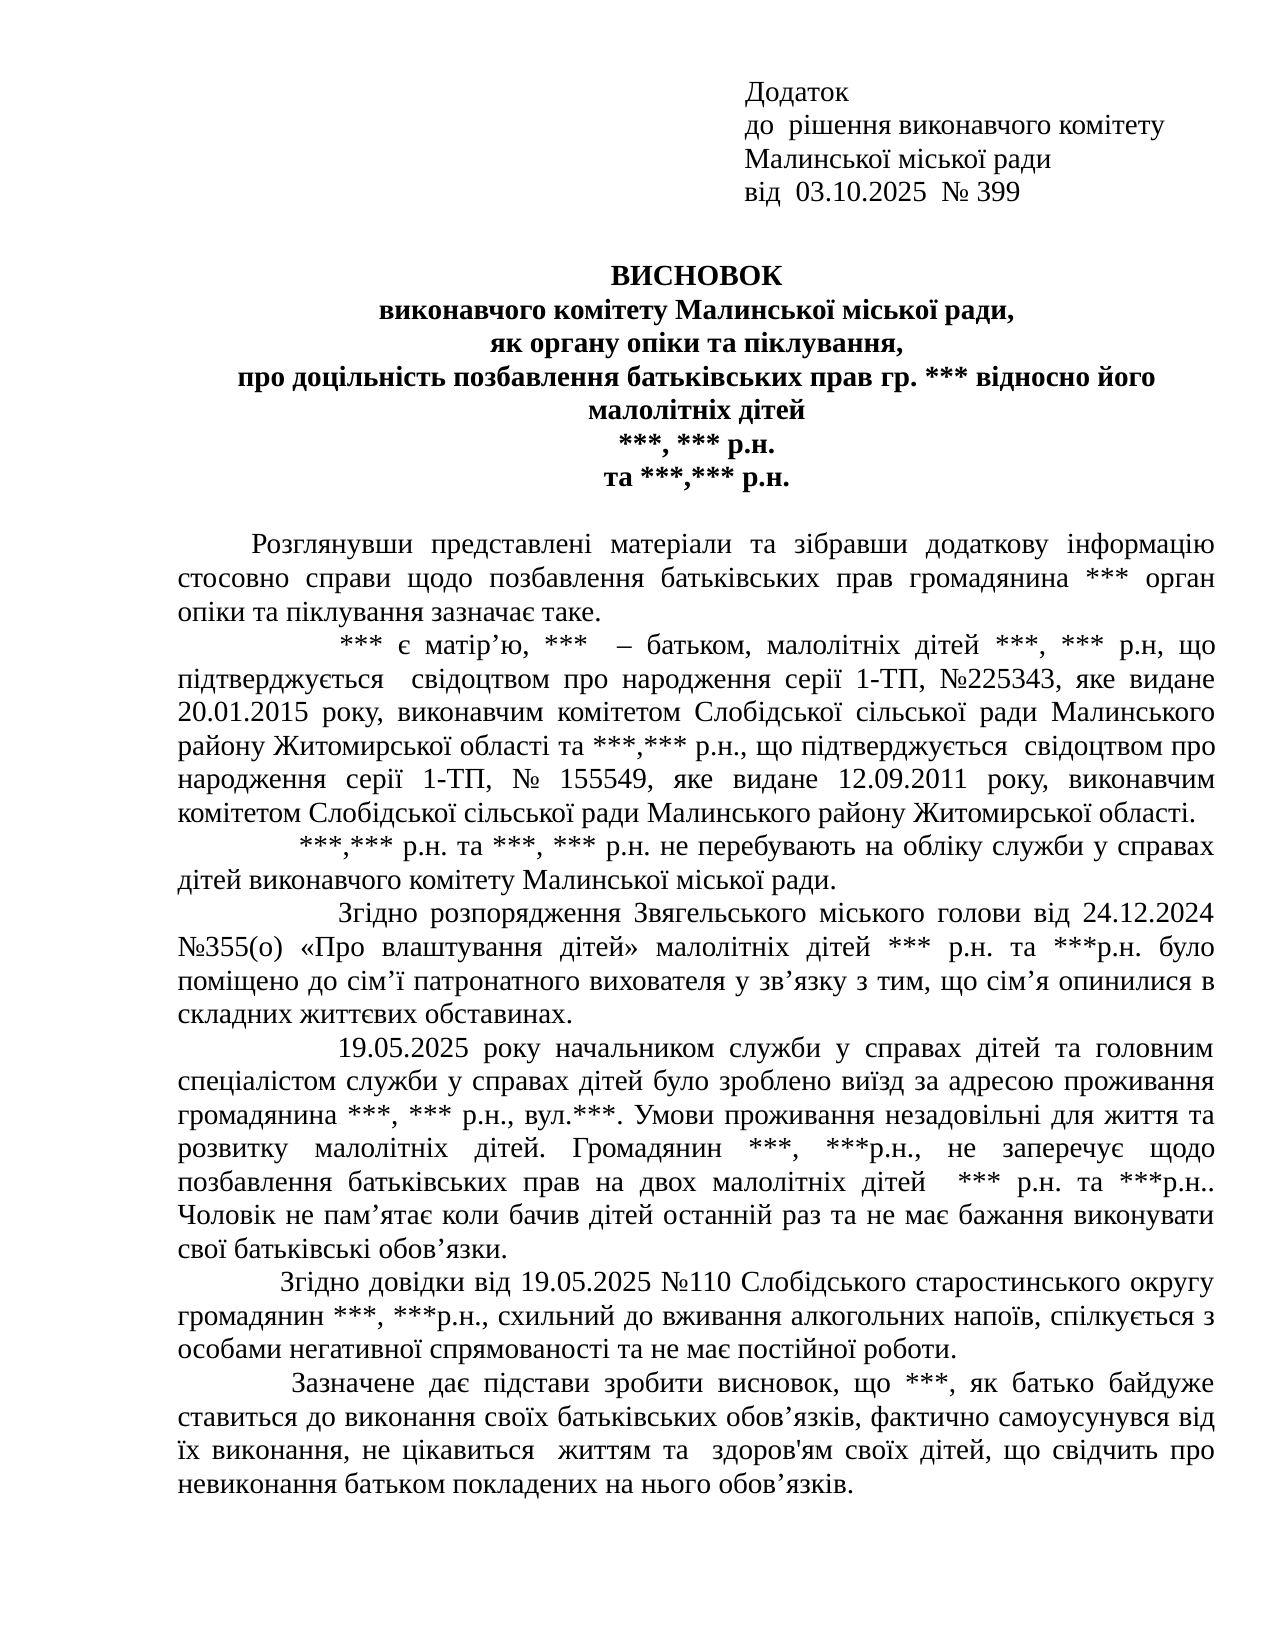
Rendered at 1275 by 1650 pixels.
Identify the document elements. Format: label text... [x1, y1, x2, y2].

text Зазначене дає підстави зробити висновок, що ***, як батько байдуже ставиться до виконання своїх батьківських обов’язків, фактично самоусунувся від їх виконання, не цікавиться життям та здоров'ям своїх дітей, що свідчить про невиконання батьком покладених на нього обов’язків. [177, 1365, 1216, 1499]
text Малинської міської ради [620, 141, 1216, 174]
text ***, *** р.н. [177, 426, 1216, 459]
text до рішення виконавчого комітету [693, 107, 1216, 141]
text Згідно розпорядження Звягельського міського голови від 24.12.2024 №355(о) «Про влаштування дітей» малолітніх дітей *** р.н. та ***р.н. було поміщено до сім’ї патронатного вихователя у зв’язку з тим, що сім’я опинилися в складних життєвих обставинах. [177, 896, 1216, 1030]
text про доцільність позбавлення батьківських прав гр. *** відносно його малолітніх дітей [177, 359, 1216, 426]
text від 03.10.2025 № 399 [620, 174, 1216, 208]
text ВИСНОВОК [177, 258, 1216, 292]
text Розглянувши представлені матеріали та зібравши додаткову інформацію стосовно справи щодо позбавлення батьківських прав громадянина *** орган опіки та піклування зазначає таке. [177, 527, 1216, 627]
text як органу опіки та піклування, [177, 325, 1216, 359]
text Згідно довідки від 19.05.2025 №110 Слобідського старостинського округу громадянин ***, ***р.н., схильний до вживання алкогольних напоїв, спілкується з особами негативної спрямованості та не має постійної роботи. [177, 1264, 1216, 1365]
text *** є матір’ю, *** – батьком, малолітніх дітей ***, *** р.н, що підтверджується свідоцтвом про народження серії 1-ТП, №225343, яке видане 20.01.2015 року, виконавчим комітетом Слобідської сільської ради Малинського району Житомирської області та ***,*** р.н., що підтверджується свідоцтвом про народження серії 1-ТП, № 155549, яке видане 12.09.2011 року, виконавчим комітетом Слобідської сільської ради Малинського району Житомирської області. [177, 627, 1216, 828]
text виконавчого комітету Малинської міської ради, [177, 292, 1216, 325]
text Додаток [177, 74, 1216, 107]
text та ***,*** р.н. [177, 459, 1216, 493]
text 19.05.2025 року начальником служби у справах дітей та головним спеціалістом служби у справах дітей було зроблено виїзд за адресою проживання громадянина ***, *** р.н., вул.***. Умови проживання незадовільні для життя та розвитку малолітніх дітей. Громадянин ***, ***р.н., не заперечує щодо позбавлення батьківських прав на двох малолітніх дітей *** р.н. та ***р.н.. Чоловік не пам’ятає коли бачив дітей останній раз та не має бажання виконувати свої батьківські обов’язки. [177, 1030, 1216, 1264]
text ***,*** р.н. та ***, *** р.н. не перебувають на обліку служби у справах дітей виконавчого комітету Малинської міської ради. [177, 828, 1216, 896]
